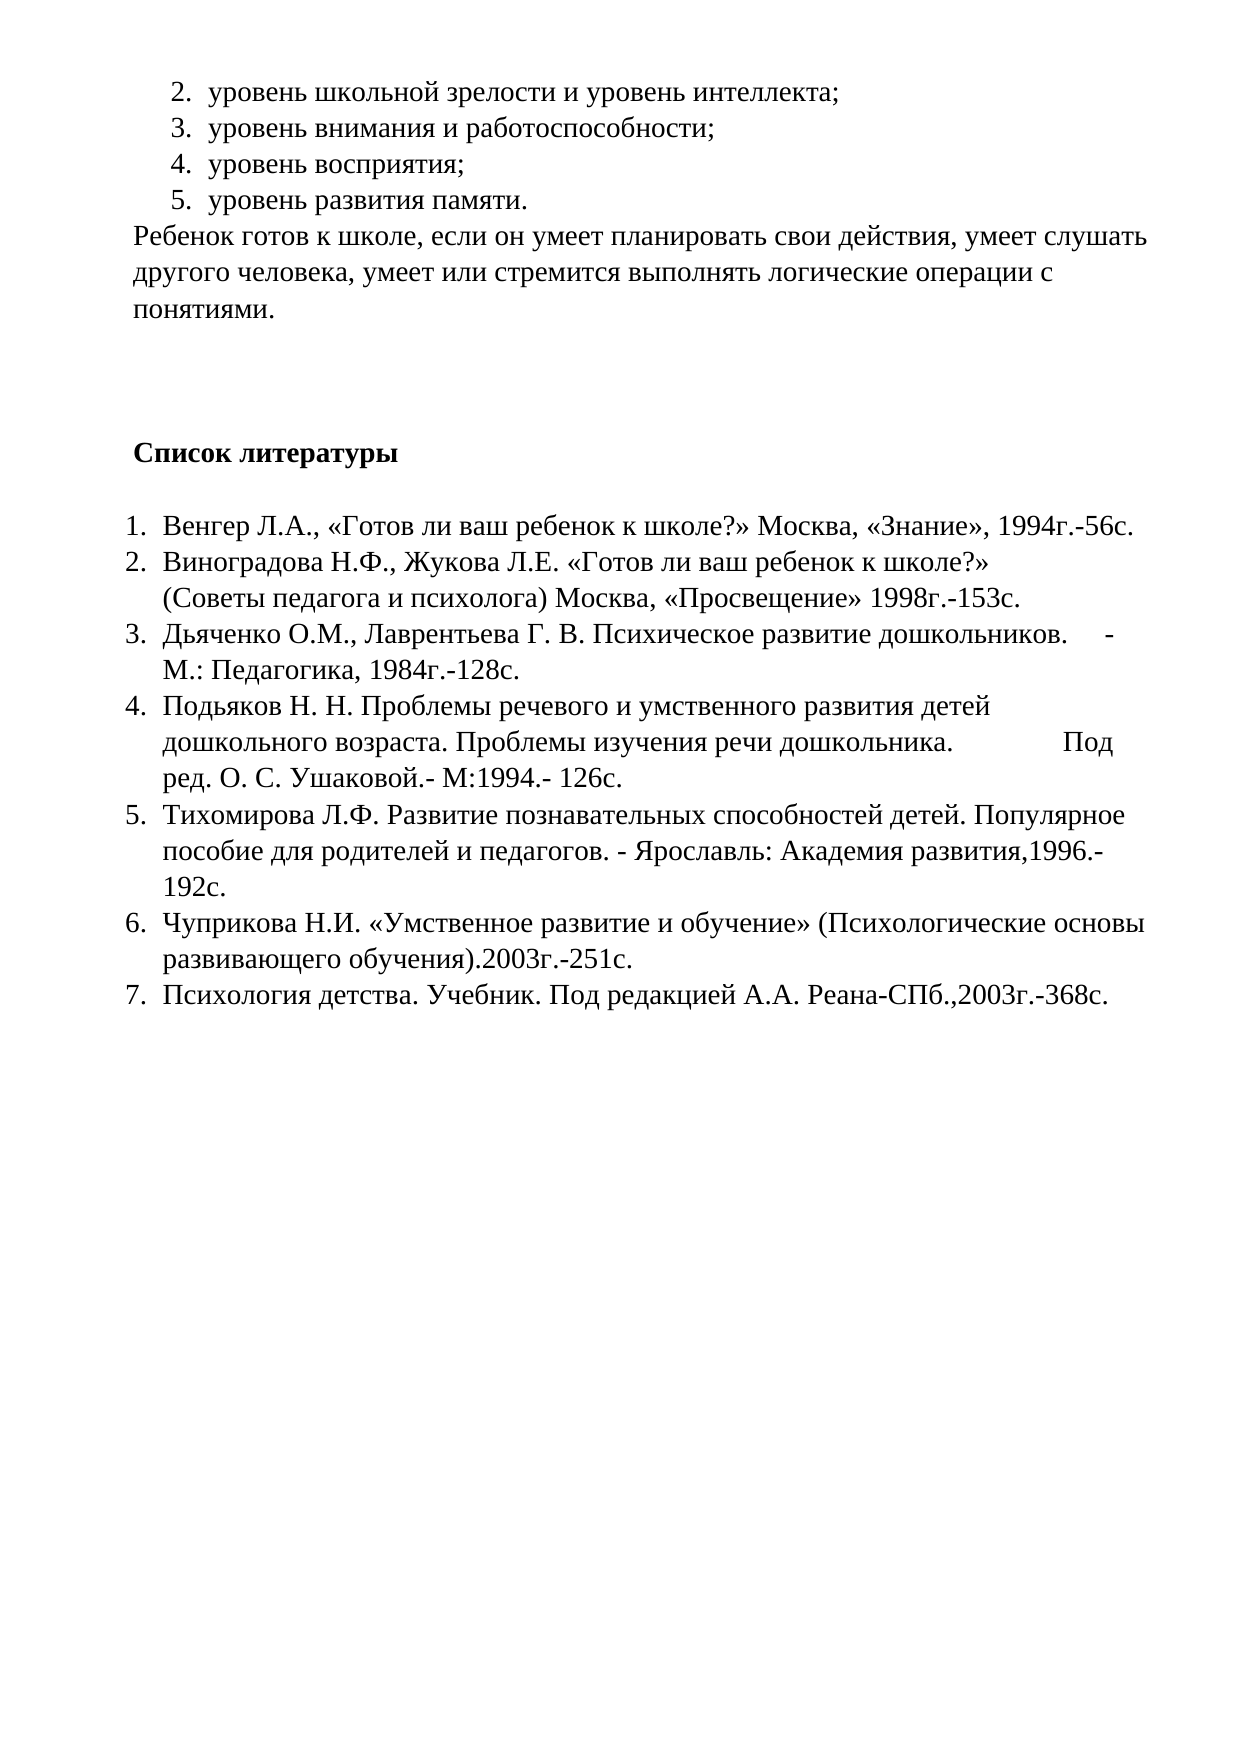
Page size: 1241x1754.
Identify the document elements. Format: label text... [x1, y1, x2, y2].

list Подьяков Н. Н. Проблемы речевого и умственного развития детей дошкольного возраста. Проблемы изучения речи дошкольника. Под ред. О. С. Ушаковой.- М:1994.- 126с. [125, 688, 1152, 794]
text Ребенок готов к школе, если он умеет планировать свои действия, умеет слушать другого человека, умеет или стремится выполнять логические операции с понятиями. [133, 218, 1152, 324]
text Список литературы [133, 435, 1152, 469]
list Психология детства. Учебник. Под редакцией А.А. Реана-СПб.,2003г.-368с. [125, 977, 1152, 1011]
list Чуприкова Н.И. «Умственное развитие и обучение» (Психологические основы развивающего обучения).2003г.-251с. [125, 905, 1152, 975]
list уровень развития памяти. [170, 182, 1152, 216]
list уровень внимания и работоспособности; [170, 110, 1152, 143]
list Венгер Л.А., «Готов ли ваш ребенок к школе?» Москва, «Знание», 1994г.-56с. [125, 508, 1152, 541]
list Виноградова Н.Ф., Жукова Л.Е. «Готов ли ваш ребенок к школе?» (Советы педагога и психолога) Москва, «Просвещение» 1998г.-153с. [125, 544, 1152, 613]
list уровень школьной зрелости и уровень интеллекта; [170, 74, 1152, 107]
list уровень восприятия; [170, 146, 1152, 180]
list Дьяченко О.М., Лаврентьева Г. В. Психическое развитие дошкольников. -М.: Педагогика, 1984г.-128с. [125, 616, 1152, 686]
list Тихомирова Л.Ф. Развитие познавательных способностей детей. Популярное пособие для родителей и педагогов. - Ярославль: Академия развития,1996.-192с. [125, 797, 1152, 903]
